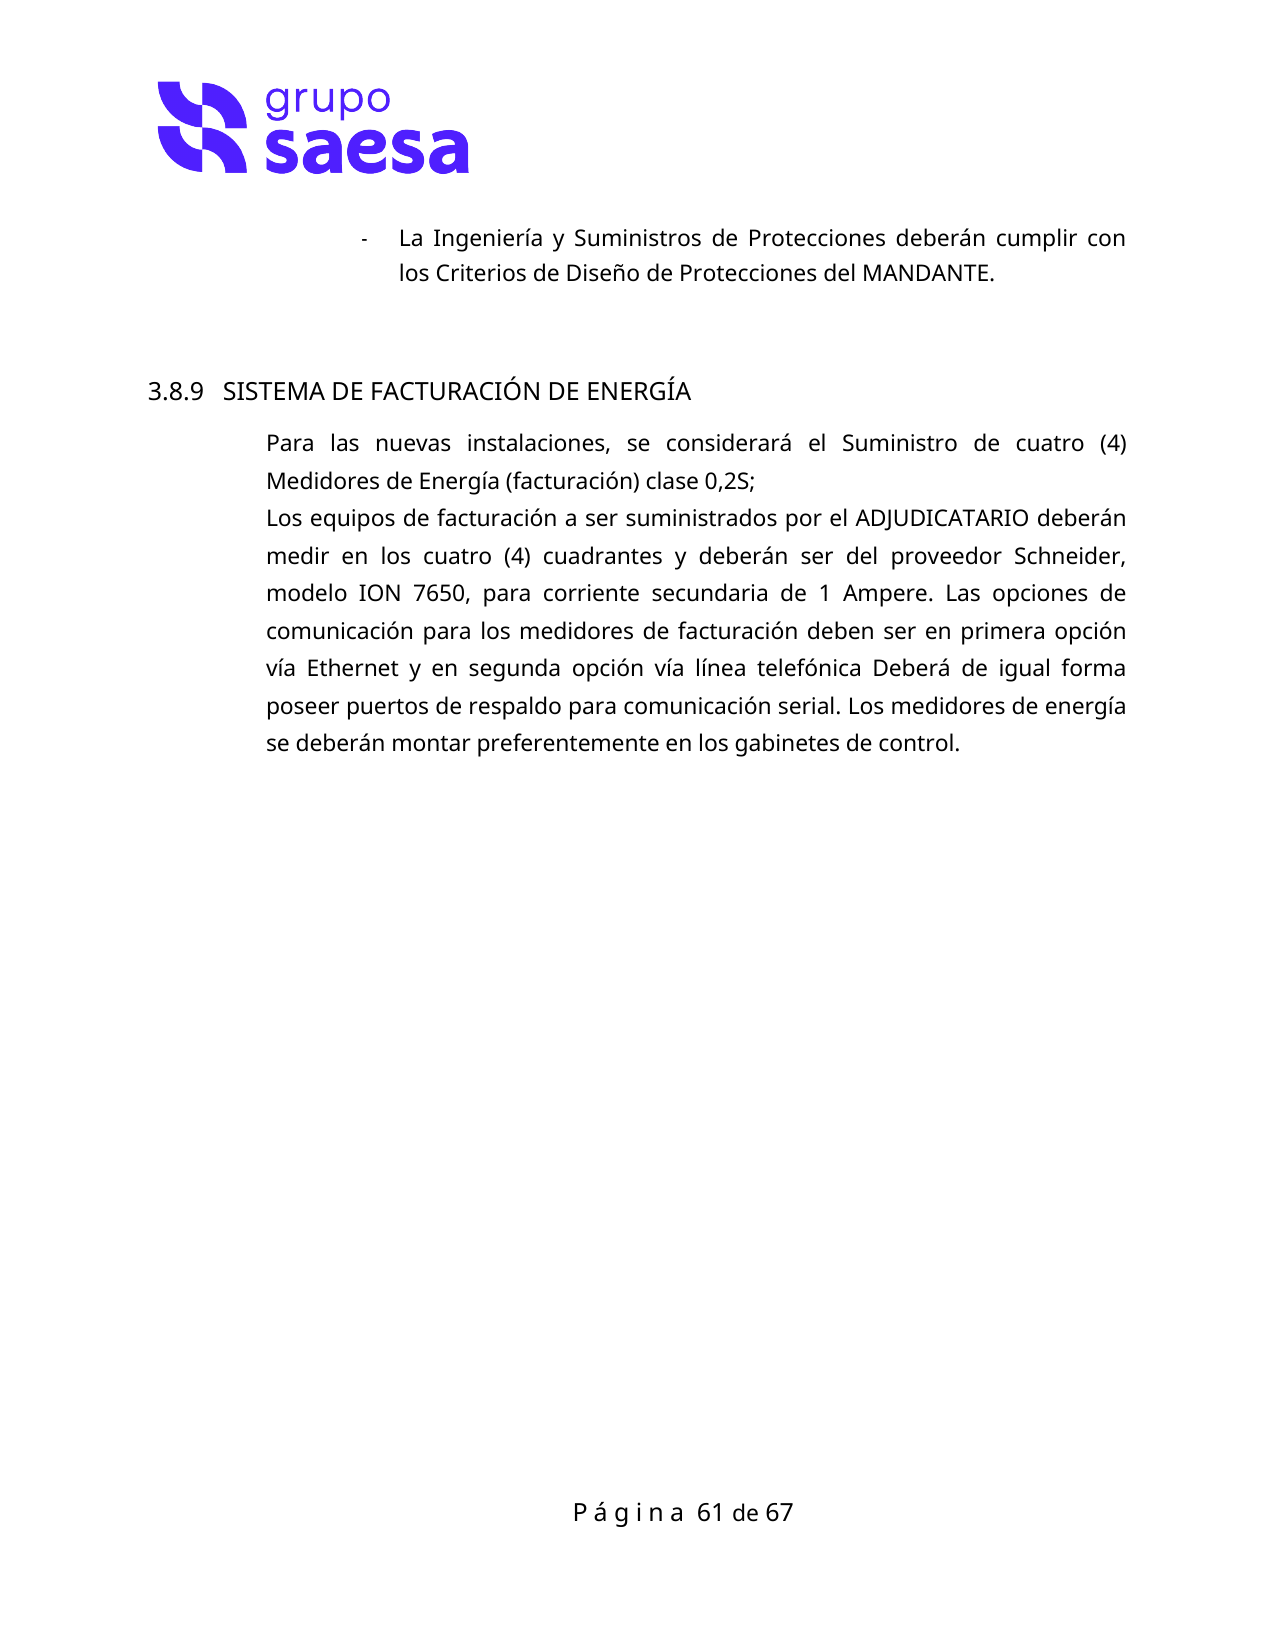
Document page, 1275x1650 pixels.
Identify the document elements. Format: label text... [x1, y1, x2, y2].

list La Ingeniería y Suministros de Protecciones deberán cumplir con los Criterios de Diseño de Protecciones del MANDANTE. [361, 221, 1127, 288]
picture [147, 73, 478, 177]
text Para las nuevas instalaciones, se considerará el Suministro de cuatro (4) Medidores de Energía (facturación) clase 0,2S; [266, 427, 1127, 496]
text Los equipos de facturación a ser suministrados por el ADJUDICATARIO deberán medir en los cuatro (4) cuadrantes y deberán ser del proveedor Schneider, modelo ION 7650, para corriente secundaria de 1 Ampere. Las opciones de comunicación para los medidores de facturación deben ser en primera opción vía Ethernet y en segunda opción vía línea telefónica Deberá de igual forma poseer puertos de respaldo para comunicación serial. Los medidores de energía se deberán montar preferentemente en los gabinetes de control. [266, 502, 1127, 758]
subtitle SISTEMA DE FACTURACIÓN DE ENERGÍA [148, 374, 1127, 408]
